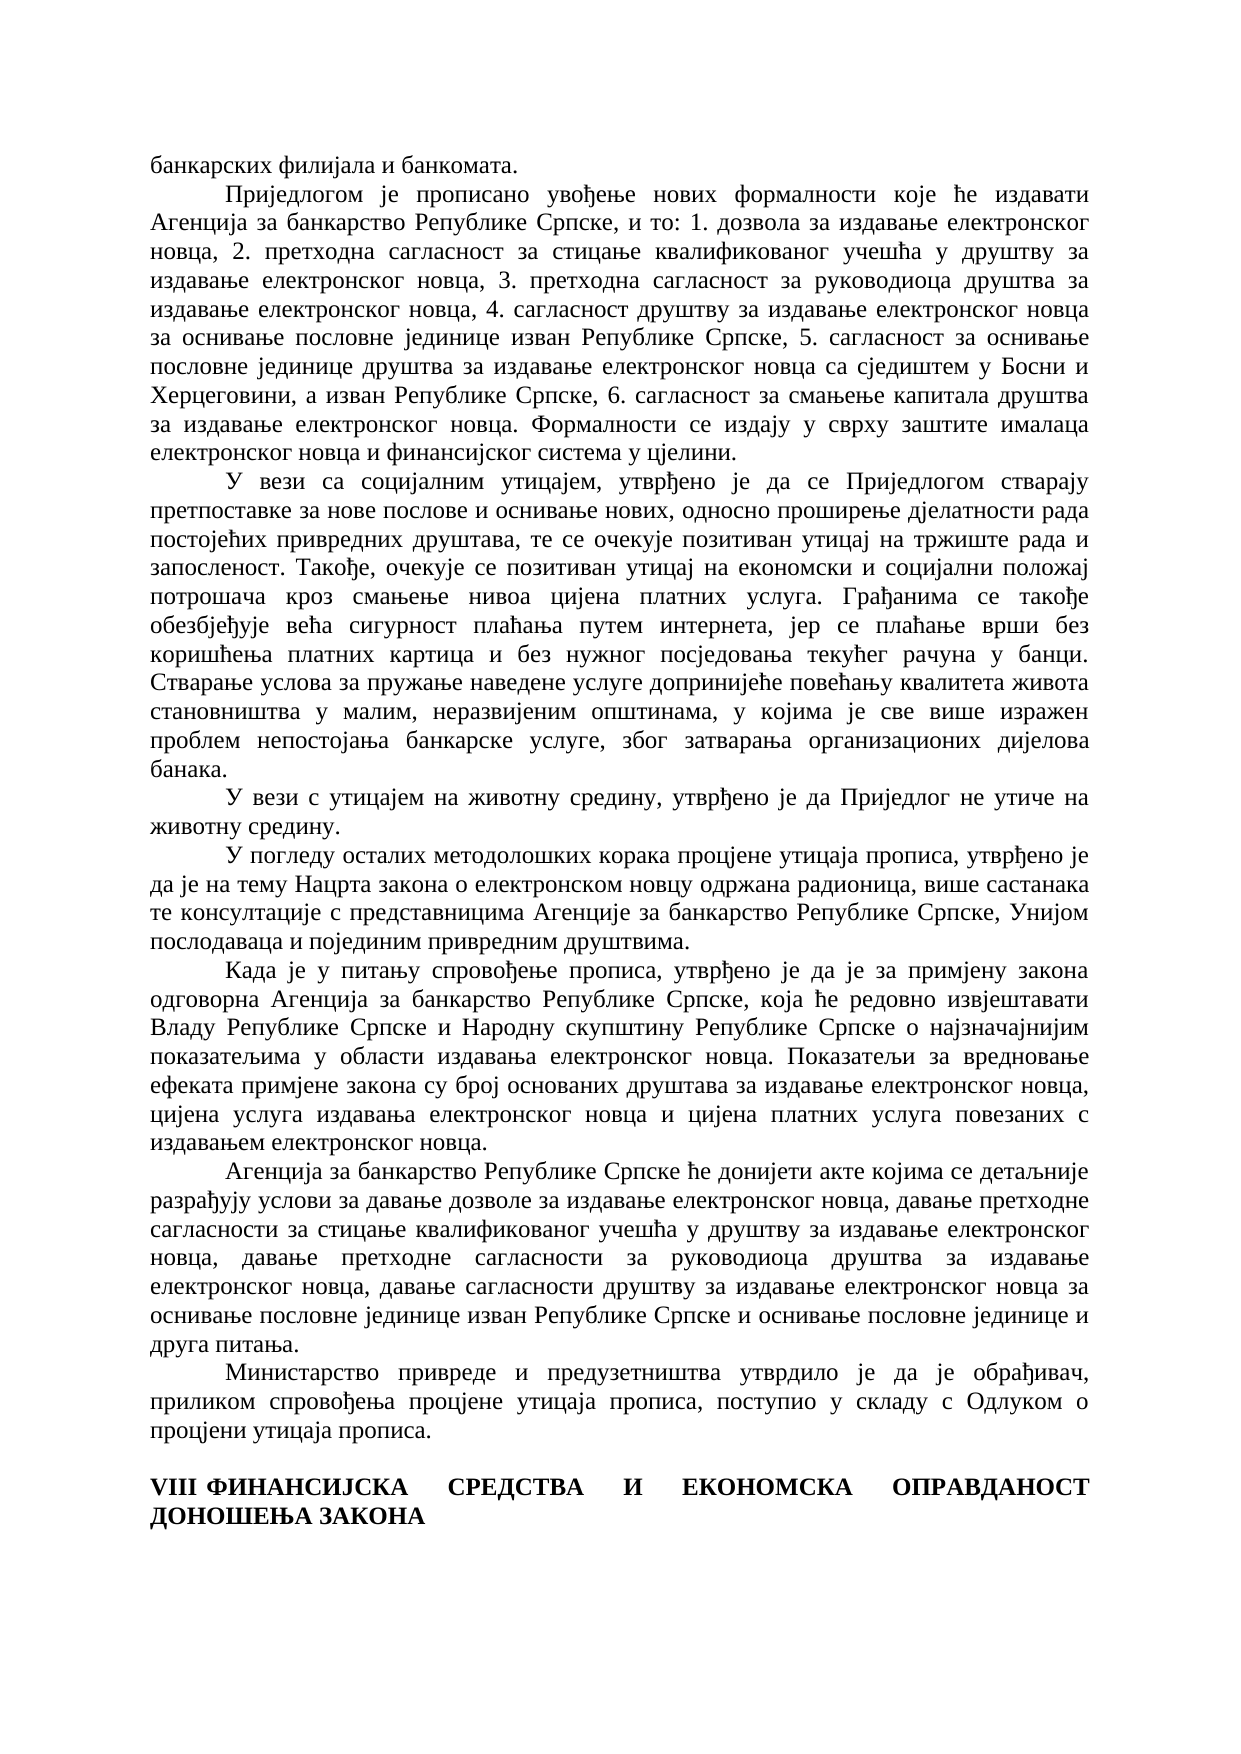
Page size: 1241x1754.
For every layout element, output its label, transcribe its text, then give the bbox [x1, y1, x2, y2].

text Када је у питању спровођење прописа, утврђено је да је за примјену закона одговорна Агенција за банкарство Републике Српске, која ће редовно извјештавати Владу Републике Српске и Народну скупштину Републике Српске о најзначајнијим показатељима у области издавања електронског новца. Показатељи за вредновање ефеката примјене закона су број основаних друштава за издавање електронског новца, цијена услуга издавања електронског новца и цијена платних услуга повезаних с издавањем електронског новца. [150, 955, 1090, 1156]
text Агенција за банкарство Републике Српске ће донијети акте којима се детаљније разрађују услови за давање дозволе за издавање електронског новца, давање претходне сагласности за стицање квалификованог учешћа у друштву за издавање електронског новца, давање претходне сагласности за руководиоца друштва за издавање електронског новца, давање сагласности друштву за издавање електронског новца за оснивање пословне јединице изван Републике Српске и оснивање пословне јединице и друга питања. [150, 1156, 1090, 1357]
text У вези с утицајем на животну средину, утврђено је да Приједлог не утиче на животну средину. [150, 782, 1090, 840]
text У вези са социјалним утицајем, утврђено је да се Приједлогом стварају претпоставке за нове послове и оснивање нових, односно проширење дјелатности рада постојећих привредних друштава, те се очекује позитиван утицај на тржиште рада и запосленост. Такође, очекује се позитиван утицај на економски и социјални положај потрошача кроз смањење нивоа цијена платних услуга. Грађанима се такође обезбјеђује већа сигурност плаћања путем интернета, јер се плаћање врши без коришћења платних картица и без нужног посједовања текућег рачуна у банци. Стварање услова за пружање наведене услуге допринијеће повећању квалитета живота становништва у малим, неразвијеним општинама, у којима је све више изражен проблем непостојања банкарске услуге, због затварања организационих дијелова банака. [150, 466, 1090, 782]
text VIII ФИНАНСИЈСКА СРЕДСТВА И ЕКОНОМСКА ОПРАВДАНОСТ ДОНОШЕЊА ЗАКОНА [150, 1472, 1090, 1530]
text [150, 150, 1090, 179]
text У погледу осталих методолошких корака процјене утицаја прописа, утврђено је да је на тему Нацрта закона о електронском новцу одржана радионица, више састанака те консултације с представницима Агенције за банкарство Републике Српске, Унијом послодаваца и појединим привредним друштвима. [150, 840, 1090, 955]
text Приједлогом је прописано увођење нових формалности које ће издавати Агенција за банкарство Републике Српске, и то: 1. дозвола за издавање електронског новца, 2. претходна сагласност за стицање квалификованог учешћа у друштву за издавање електронског новца, 3. претходна сагласност за руководиоца друштва за издавање електронског новца, 4. сагласност друштву за издавање електронског новца за оснивање пословне јединице изван Републике Српске, 5. сагласност за оснивање пословне јединице друштва за издавање електронског новца са сједиштем у Босни и Херцеговини, а изван Републике Српске, 6. сагласност за смањење капитала друштва за издавање електронског новца. Формалности се издају у сврху заштите ималаца електронског новца и финансијског система у цјелини. [150, 179, 1090, 466]
text Министарство привреде и предузетништва утврдило је да је обрађивач, приликом спровођења процјене утицаја прописа, поступио у складу с Одлуком о процјени утицаја прописа. [150, 1357, 1090, 1444]
